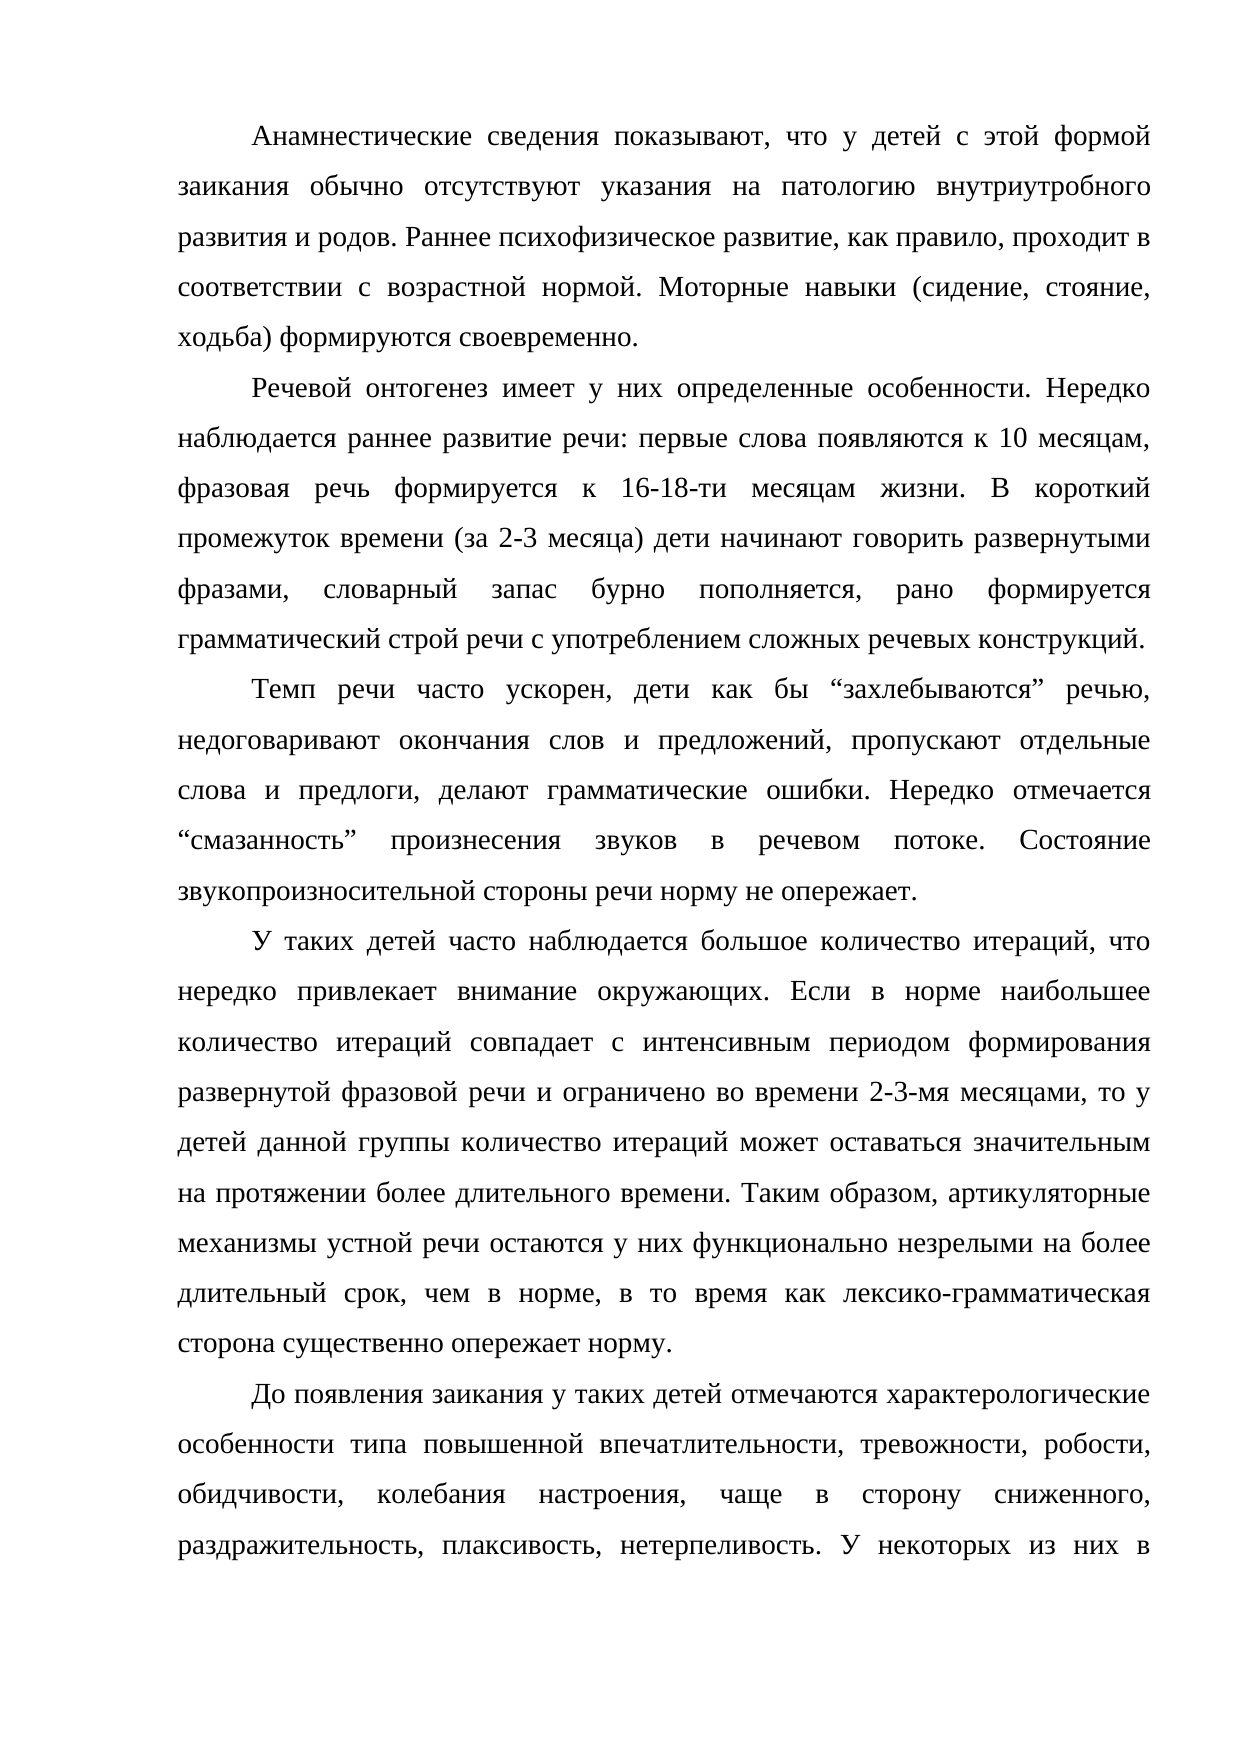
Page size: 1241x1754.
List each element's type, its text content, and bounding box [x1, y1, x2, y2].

text Речевой онтогенез имеет у них определенные особенности. Нередко наблюдается раннее развитие речи: первые слова появляются к 10 месяцам, фразовая речь формируется к 16-18-ти месяцам жизни. В короткий промежуток времени (за 2-3 месяца) дети начинают говорить развернутыми фразами, словарный запас бурно пополняется, рано формируется грамматический строй речи с употреблением сложных речевых конструкций. [177, 370, 1152, 655]
text У таких детей часто наблюдается большое количество итераций, что нередко привлекает внимание окружающих. Если в норме наибольшее количество итераций совпадает с интенсивным периодом формирования развернутой фразовой речи и ограничено во времени 2-3-мя месяцами, то у детей данной группы количество итераций может оставаться значительным на протяжении более длительного времени. Таким образом, артикуляторные механизмы устной речи остаются у них функционально незрелыми на более длительный срок, чем в норме, в то время как лексико-грамматическая сторона существенно опережает норму. [177, 923, 1152, 1359]
text Темп речи часто ускорен, дети как бы “захлебываются” речью, недоговаривают окончания слов и предложений, пропускают отдельные слова и предлоги, делают грамматические ошибки. Нередко отмечается “смазанность” произнесения звуков в речевом потоке. Состояние звукопроизносительной стороны речи норму не опережает. [177, 672, 1152, 906]
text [177, 1376, 1152, 1560]
text Анамнестические сведения показывают, что у детей с этой формой заикания обычно отсутствуют указания на патологию внутриутробного развития и родов. Раннее психофизическое развитие, как правило, проходит в соответствии с возрастной нормой. Моторные навыки (сидение, стояние, ходьба) формируются своевременно. [177, 118, 1152, 353]
